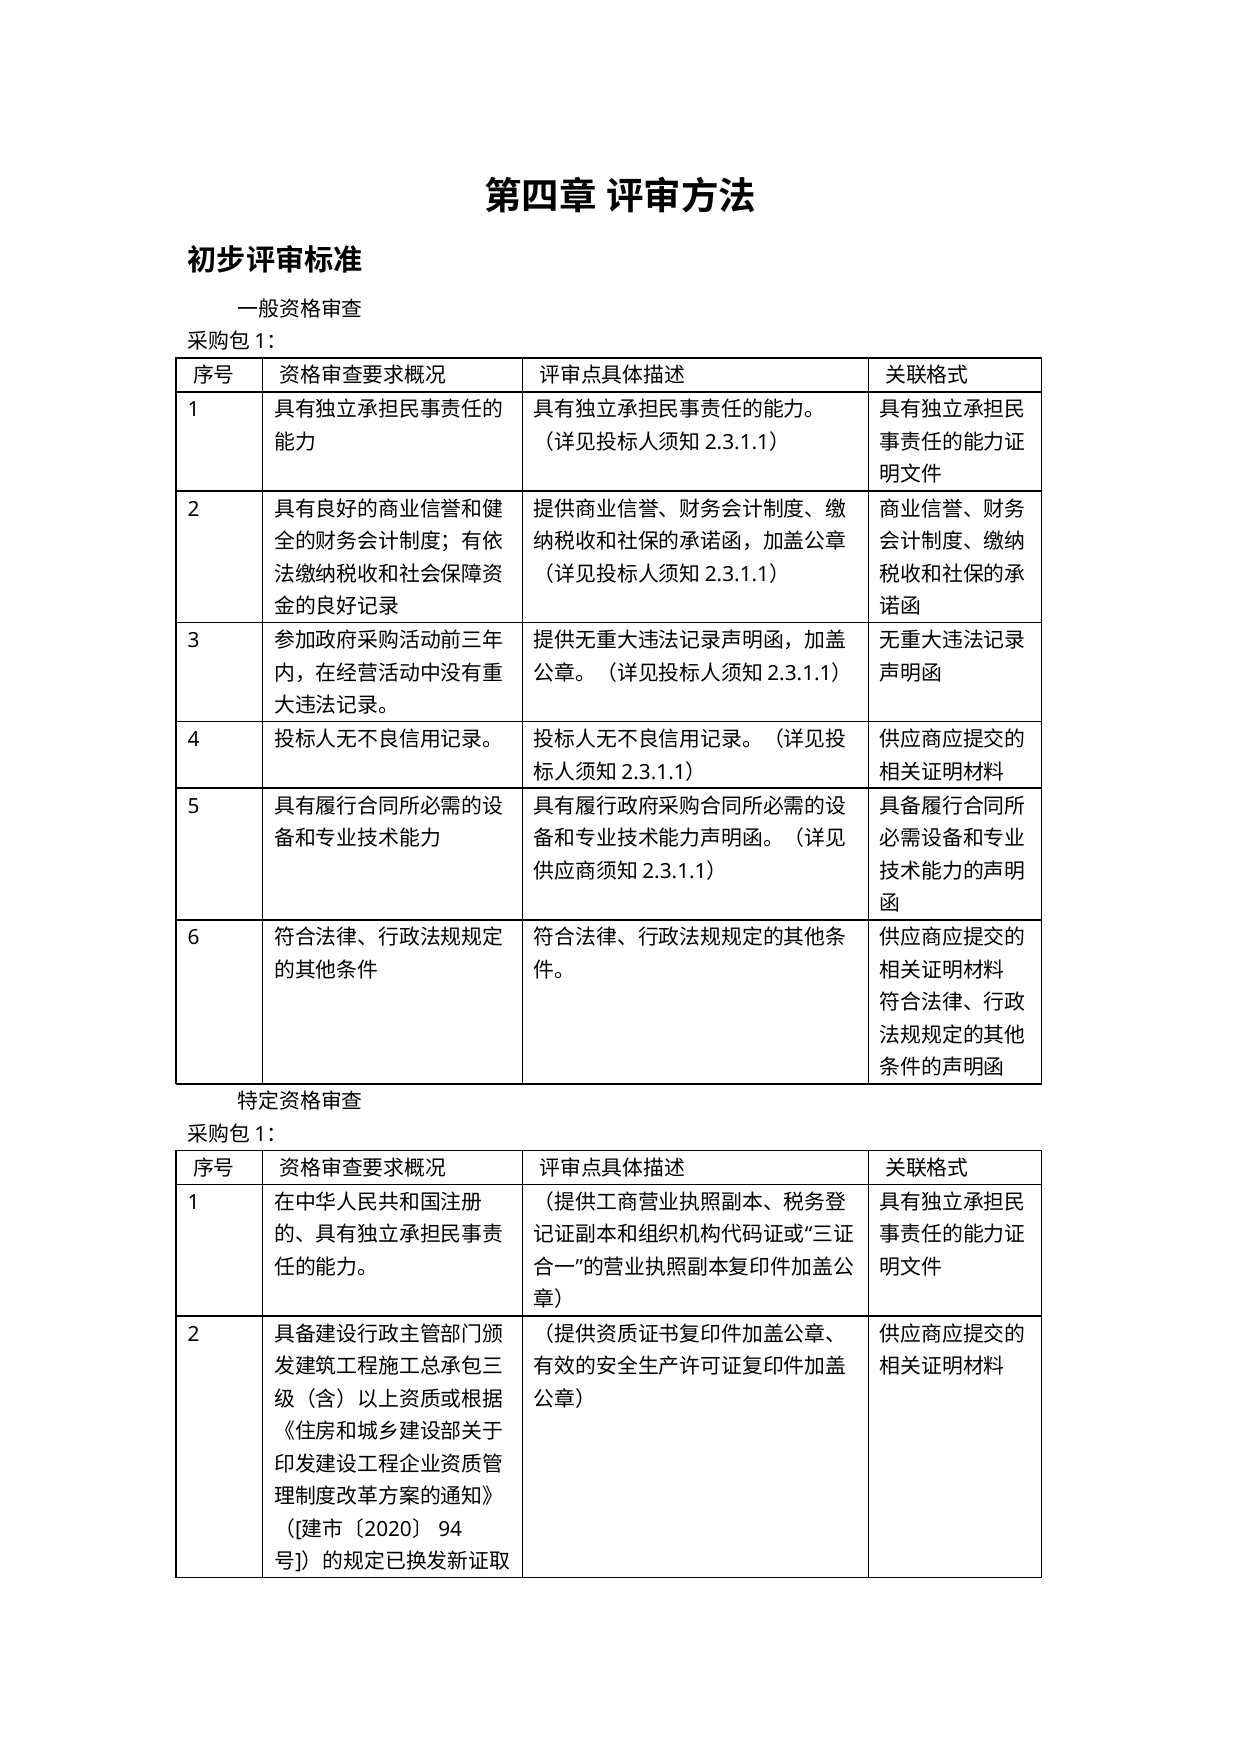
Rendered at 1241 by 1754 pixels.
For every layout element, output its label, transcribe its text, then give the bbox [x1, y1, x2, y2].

table_cell 2 [177, 1317, 262, 1577]
table_cell 供应商应提交的相关证明材料 [869, 722, 1041, 787]
table_cell 1 [177, 393, 262, 490]
table_header 评审点具体描述 [523, 1151, 868, 1183]
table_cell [263, 1317, 522, 1577]
table_cell 供应商应提交的相关证明材料 [869, 1317, 1041, 1577]
table_cell 提供无重大违法记录声明函，加盖公章。（详见投标人须知2.3.1.1） [523, 623, 868, 721]
table_cell 具有独立承担民事责任的能力 [263, 393, 522, 490]
table_cell 符合法律、行政法规规定的其他条件。 [523, 921, 868, 1083]
table_cell 具有独立承担民事责任的能力。（详见投标人须知2.3.1.1） [523, 393, 868, 490]
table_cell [523, 1317, 868, 1577]
table_cell 具有履行合同所必需的设备和专业技术能力 [263, 789, 522, 919]
table_cell 具有良好的商业信誉和健全的财务会计制度；有依法缴纳税收和社会保障资金的良好记录 [263, 492, 522, 622]
table_cell （提供工商营业执照副本、税务登记证副本和组织机构代码证或“三证合一”的营业执照副本复印件加盖公章） [523, 1185, 868, 1315]
table_header 序号 [177, 359, 262, 391]
table_cell 具有独立承担民事责任的能力证明文件 [869, 393, 1041, 490]
table_header 资格审查要求概况 [263, 1151, 522, 1183]
table_cell 商业信誉、财务会计制度、缴纳税收和社保的承诺函 [869, 492, 1041, 622]
text 特定资格审查 [187, 1084, 1053, 1117]
text 一般资格审查 [187, 292, 1053, 324]
table_cell 无重大违法记录声明函 [869, 623, 1041, 721]
table_cell 供应商应提交的相关证明材料 符合法律、行政法规规定的其他条件的声明函 [869, 921, 1041, 1083]
table_cell 2 [177, 492, 262, 622]
table_cell 具有履行政府采购合同所必需的设备和专业技术能力声明函。（详见供应商须知2.3.1.1） [523, 789, 868, 919]
table_cell 4 [177, 722, 262, 787]
table_cell 5 [177, 789, 262, 919]
table_cell 符合法律、行政法规规定的其他条件 [263, 921, 522, 1083]
table_cell 提供商业信誉、财务会计制度、缴纳税收和社保的承诺函，加盖公章（详见投标人须知2.3.1.1） [523, 492, 868, 622]
table_header 资格审查要求概况 [263, 359, 522, 391]
table_cell 3 [177, 623, 262, 721]
table_cell 1 [177, 1185, 262, 1315]
table_cell 具有独立承担民事责任的能力证明文件 [869, 1185, 1041, 1315]
table_cell 6 [177, 921, 262, 1083]
table_header 评审点具体描述 [523, 359, 868, 391]
text 采购包1： [187, 324, 1053, 357]
table_header 关联格式 [869, 359, 1041, 391]
table_header 关联格式 [869, 1151, 1041, 1183]
table_cell 具备履行合同所必需设备和专业技术能力的声明函 [869, 789, 1041, 919]
table_cell 在中华人民共和国注册的、具有独立承担民事责任的能力。 [263, 1185, 522, 1315]
table_cell 投标人无不良信用记录。 [263, 722, 522, 787]
text 采购包1： [187, 1117, 1053, 1149]
text 第四章 评审方法 [187, 162, 1053, 227]
table_cell 投标人无不良信用记录。（详见投标人须知2.3.1.1） [523, 722, 868, 787]
table_cell 参加政府采购活动前三年内，在经营活动中没有重大违法记录。 [263, 623, 522, 721]
table_header 序号 [177, 1151, 262, 1183]
text 初步评审标准 [187, 227, 1053, 292]
